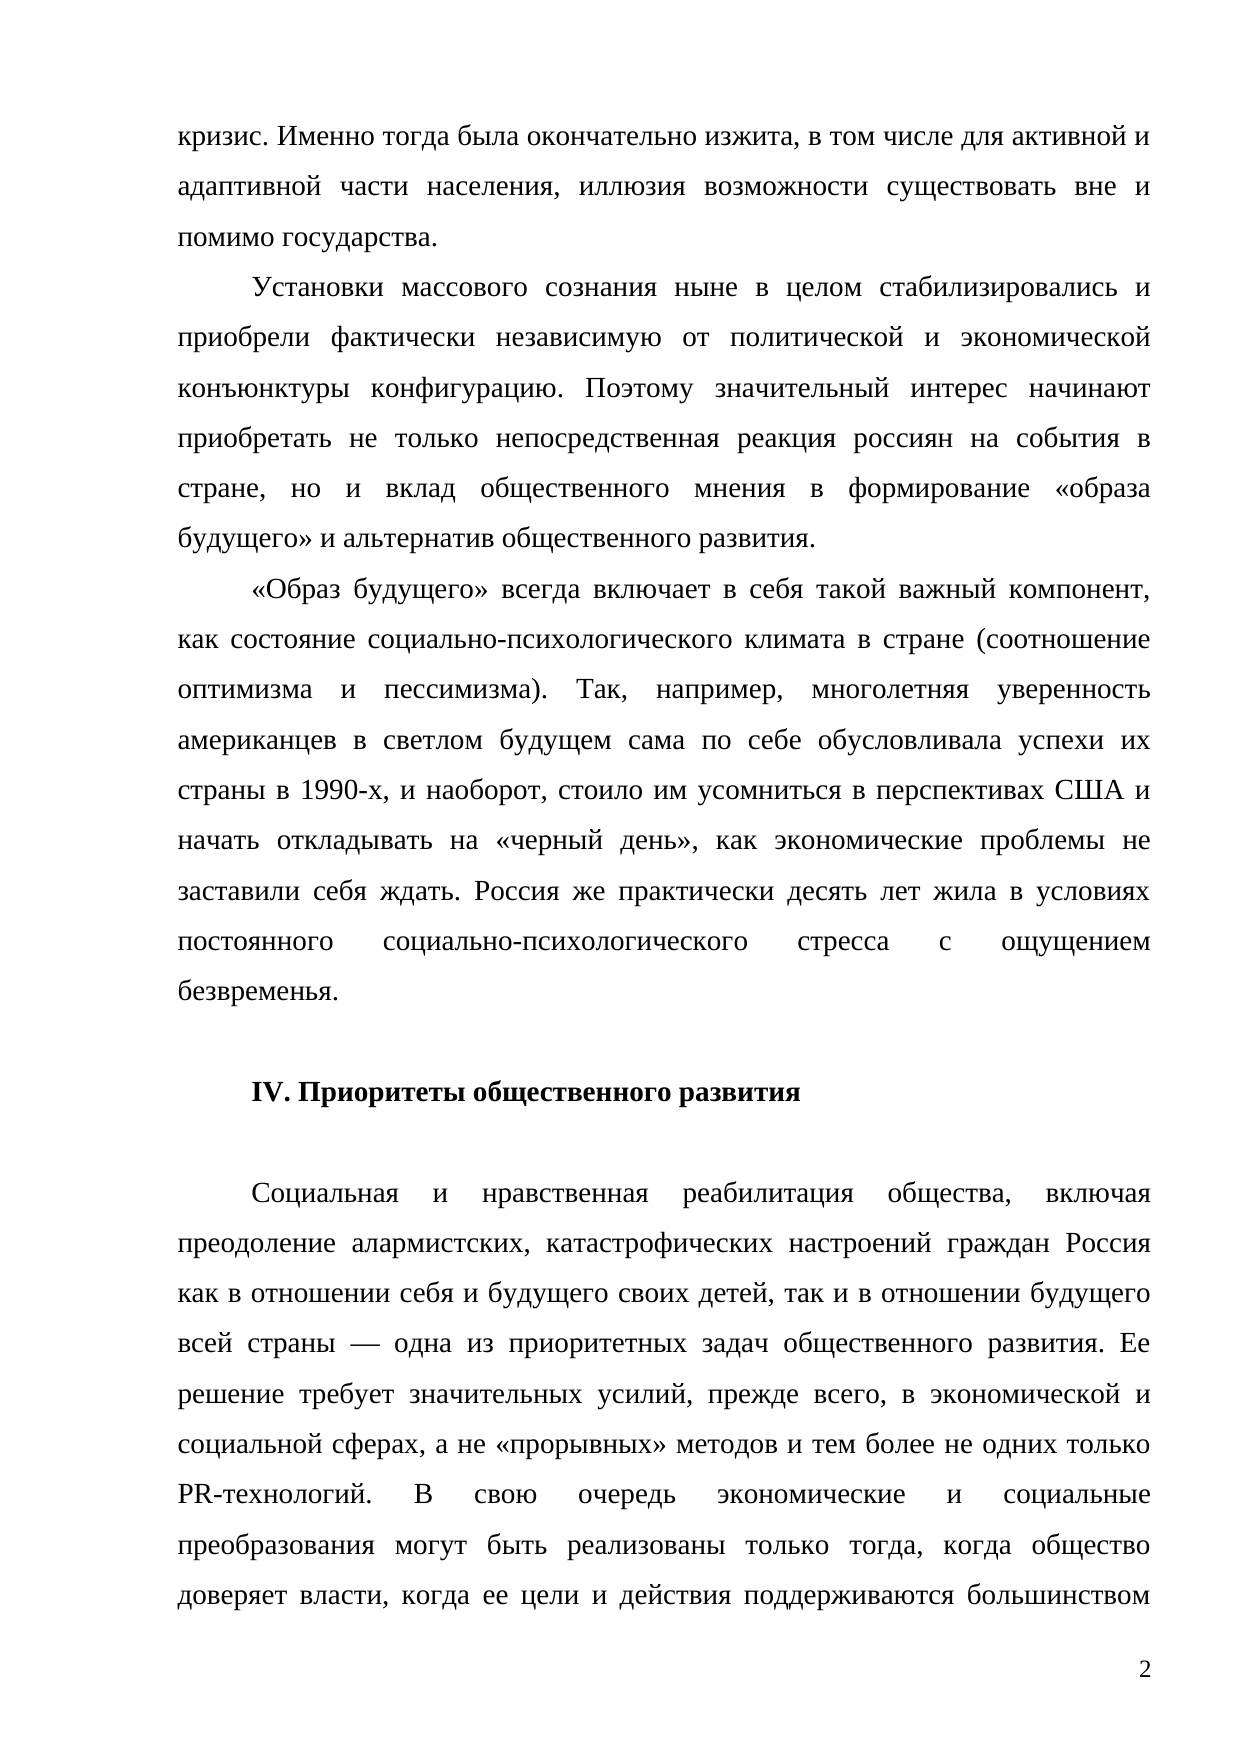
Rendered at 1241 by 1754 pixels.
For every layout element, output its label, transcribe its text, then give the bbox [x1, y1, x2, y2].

text Установки массового сознания ныне в целом стабилизировались и приобрели фактически независимую от политической и экономической конъюнктуры конфигурацию. Поэтому значительный интерес начинают приобретать не только непосредственная реакция россиян на события в стране, но и вклад общественного мнения в формирование «образа будущего» и альтернатив общественного развития. [177, 269, 1152, 554]
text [177, 118, 1152, 252]
text IV. Приоритеты общественного развития [177, 1074, 1152, 1108]
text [177, 1175, 1152, 1611]
text «Образ будущего» всегда включает в себя такой важный компонент, как состояние социально-психологического климата в стране (соотношение оптимизма и пессимизма). Так, например, многолетняя уверенность американцев в светлом будущем сама по себе обусловливала успехи их страны в 1990-х, и наоборот, стоило им усомниться в перспективах США и начать откладывать на «черный день», как экономические проблемы не заставили себя ждать. Россия же практически десять лет жила в условиях постоянного социально-психологического стресса с ощущением безвременья. [177, 571, 1152, 1007]
